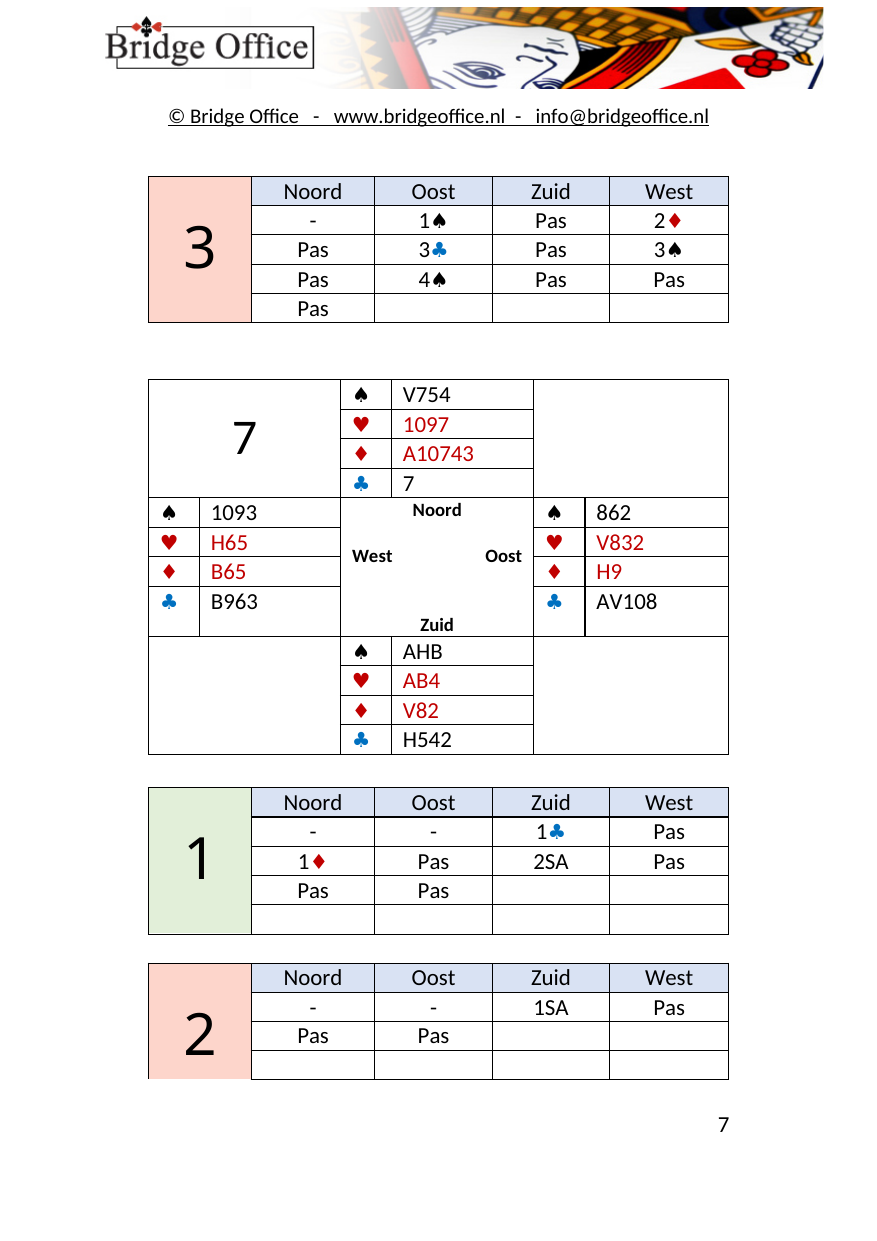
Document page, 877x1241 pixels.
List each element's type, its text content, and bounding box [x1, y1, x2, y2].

table_cell [149, 587, 199, 636]
table_cell [534, 528, 584, 556]
table_cell 2SA [493, 847, 609, 875]
table_cell 1♠ [375, 206, 492, 234]
table_cell Pas [610, 847, 728, 875]
table_cell [610, 294, 728, 322]
table_header Oost [375, 177, 492, 205]
table_header West [610, 964, 728, 992]
table_header [534, 380, 728, 497]
table_cell [534, 498, 584, 527]
table_cell Pas [493, 206, 609, 234]
table_cell [149, 637, 340, 754]
table_cell [149, 498, 199, 527]
table_cell [375, 1051, 492, 1079]
table_cell [534, 557, 584, 586]
picture [78, 7, 824, 89]
table_header [149, 964, 251, 992]
table_cell [341, 410, 391, 438]
table_cell 3 [149, 205, 251, 293]
table_cell Pas [375, 876, 492, 904]
table_header V754 [392, 380, 533, 409]
table_cell [341, 637, 391, 665]
table_header Oost [375, 788, 492, 816]
table_cell [534, 637, 728, 754]
table_cell - [375, 818, 492, 846]
table_header Zuid [493, 788, 609, 816]
table_cell [252, 1051, 374, 1079]
table_cell 7 [392, 469, 533, 497]
table_cell [534, 587, 584, 636]
table_cell V832 [586, 528, 728, 556]
table_header [341, 380, 391, 409]
table_cell [252, 905, 374, 933]
table_header Noord [252, 788, 374, 816]
table_cell AHB [392, 637, 533, 665]
table_cell [149, 293, 251, 322]
table_cell [610, 1051, 728, 1079]
table_header West [610, 177, 728, 205]
table_cell [493, 1022, 609, 1050]
table_cell B963 [200, 587, 340, 636]
table_cell - [252, 206, 374, 234]
table_cell [341, 696, 391, 724]
table_cell [493, 1051, 609, 1079]
table_cell B65 [200, 557, 340, 586]
table_header [149, 788, 251, 816]
table_cell 1 [149, 816, 251, 904]
table_cell [149, 528, 199, 556]
table_cell Pas [252, 1022, 374, 1050]
table_cell H9 [586, 557, 728, 586]
table_cell [149, 904, 251, 933]
table_cell 2♦ [610, 206, 728, 234]
table_cell A10743 [392, 439, 533, 468]
table_cell [341, 469, 391, 497]
table_header Noord [252, 177, 374, 205]
table_cell [149, 557, 199, 586]
table_cell [341, 439, 391, 468]
table_cell Pas [375, 1022, 492, 1050]
table_cell [375, 905, 492, 933]
table_header Oost [375, 964, 492, 992]
table_cell 3♠ [610, 235, 728, 264]
table_cell [375, 294, 492, 322]
table_cell Pas [610, 993, 728, 1021]
table_cell [610, 905, 728, 933]
table_cell 1097 [392, 410, 533, 438]
table_cell [341, 725, 391, 754]
table_cell [610, 1022, 728, 1050]
table_cell 862 [586, 498, 728, 527]
table_cell 4♠ [375, 265, 492, 293]
table_cell Pas [610, 265, 728, 293]
table_cell Pas [610, 818, 728, 846]
table_cell - [252, 993, 374, 1021]
table_cell Pas [252, 265, 374, 293]
table_header Zuid [493, 177, 609, 205]
table_cell 3♣ [375, 235, 492, 264]
table_cell Pas [252, 294, 374, 322]
table_cell Pas [375, 847, 492, 875]
table_cell AB4 [392, 666, 533, 695]
table_cell Noord West Oost Zuid [341, 498, 533, 636]
table_cell H65 [200, 528, 340, 556]
table_cell [610, 876, 728, 904]
table_cell 1♣ [493, 818, 609, 846]
table_cell 1SA [493, 993, 609, 1021]
table_header Zuid [493, 964, 609, 992]
table_cell Pas [252, 876, 374, 904]
table_cell V82 [392, 696, 533, 724]
table_cell Pas [493, 265, 609, 293]
table_cell Pas [493, 235, 609, 264]
table_cell [493, 876, 609, 904]
table_cell 1093 [200, 498, 340, 527]
table_cell AV108 [586, 587, 728, 636]
table_cell 1♦ [252, 847, 374, 875]
table_cell [341, 666, 391, 695]
table_header Noord [252, 964, 374, 992]
table_cell - [375, 993, 492, 1021]
table_cell Pas [252, 235, 374, 264]
table_cell [493, 294, 609, 322]
table_header [149, 177, 251, 205]
table_cell - [252, 818, 374, 846]
table_cell 2 [149, 992, 251, 1079]
table_header West [610, 788, 728, 816]
table_cell [493, 905, 609, 933]
table_cell H542 [392, 725, 533, 754]
table_header 7 [149, 380, 340, 497]
